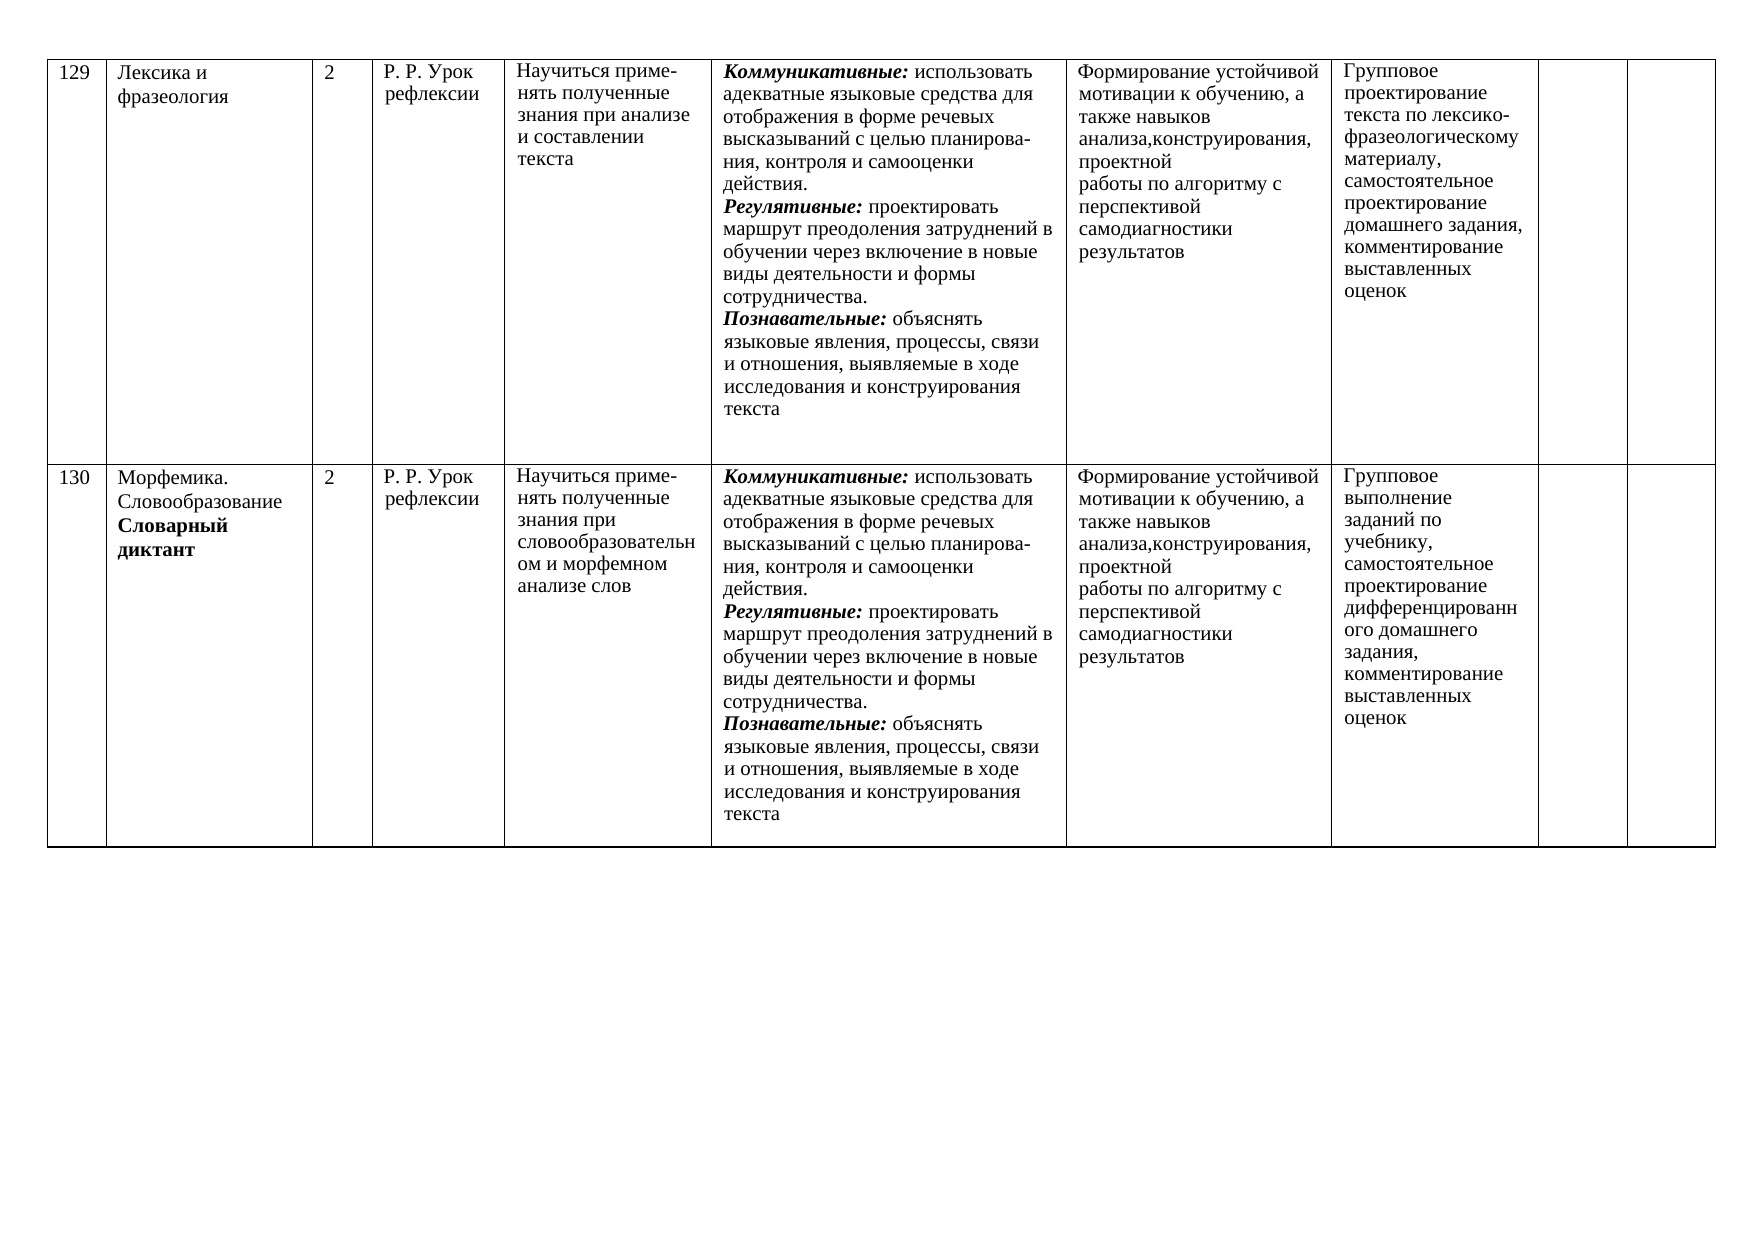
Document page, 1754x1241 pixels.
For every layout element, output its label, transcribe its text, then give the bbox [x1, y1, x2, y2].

table_header Формирование устойчивой мотивации к обучению, а также навыков анализа,конструирования, проектной работы по алгоритму с перспективой самодиагностики результатов [1067, 60, 1331, 464]
table_header Лексика и фразеология [107, 60, 312, 464]
table_header 2 [313, 60, 372, 464]
table_cell Морфемика. Словообразование Словарный диктант [107, 465, 312, 846]
table_header [1539, 60, 1627, 464]
table_header Р. Р. Урок рефлексии [373, 60, 504, 464]
table_header Коммуникативные: использовать адекватные языковые средства для отображения в форме речевых высказываний с целью планирования, контроля и самооценки действия. Регулятивные: проектировать маршрут преодоления затруднений в обучении через включение в новые виды деятельности и формы сотрудничества. Познавательные: объяснять языковые явления, процессы, связи и отношения, выявляемые в ходе исследования и конструирования текста [712, 60, 1066, 464]
table_cell Групповое выполнение заданий по учебнику, самостоятельное проектирование дифференцированного домашнего задания, комментирование выставленных оценок [1332, 465, 1538, 846]
table_header [1628, 60, 1715, 464]
table_cell Р. Р. Урок рефлексии [373, 465, 504, 846]
table_header 129 [48, 60, 106, 464]
table_header Групповое проектирование текста по лексико-фразеологическому материалу, самостоятельное проектирование домашнего задания, комментирование выставленных оценок [1332, 60, 1538, 464]
table_cell Научиться применять полученные знания при словообразовательном и морфемном анализе слов [505, 465, 711, 846]
table_cell Коммуникативные: использовать адекватные языковые средства для отображения в форме речевых высказываний с целью планирования, контроля и самооценки действия. Регулятивные: проектировать маршрут преодоления затруднений в обучении через включение в новые виды деятельности и формы сотрудничества. Познавательные: объяснять языковые явления, процессы, связи и отношения, выявляемые в ходе исследования и конструирования текста [712, 465, 1066, 846]
table_cell 2 [313, 465, 372, 846]
table_header Научиться применять полученные знания при анализе и составлении текста [505, 60, 711, 464]
table_cell [1628, 465, 1715, 846]
table_cell [1539, 465, 1627, 846]
table_cell Формирование устойчивой мотивации к обучению, а также навыков анализа,конструирования, проектной работы по алгоритму с перспективой самодиагностики результатов [1067, 465, 1331, 846]
table_cell 130 [48, 465, 106, 846]
